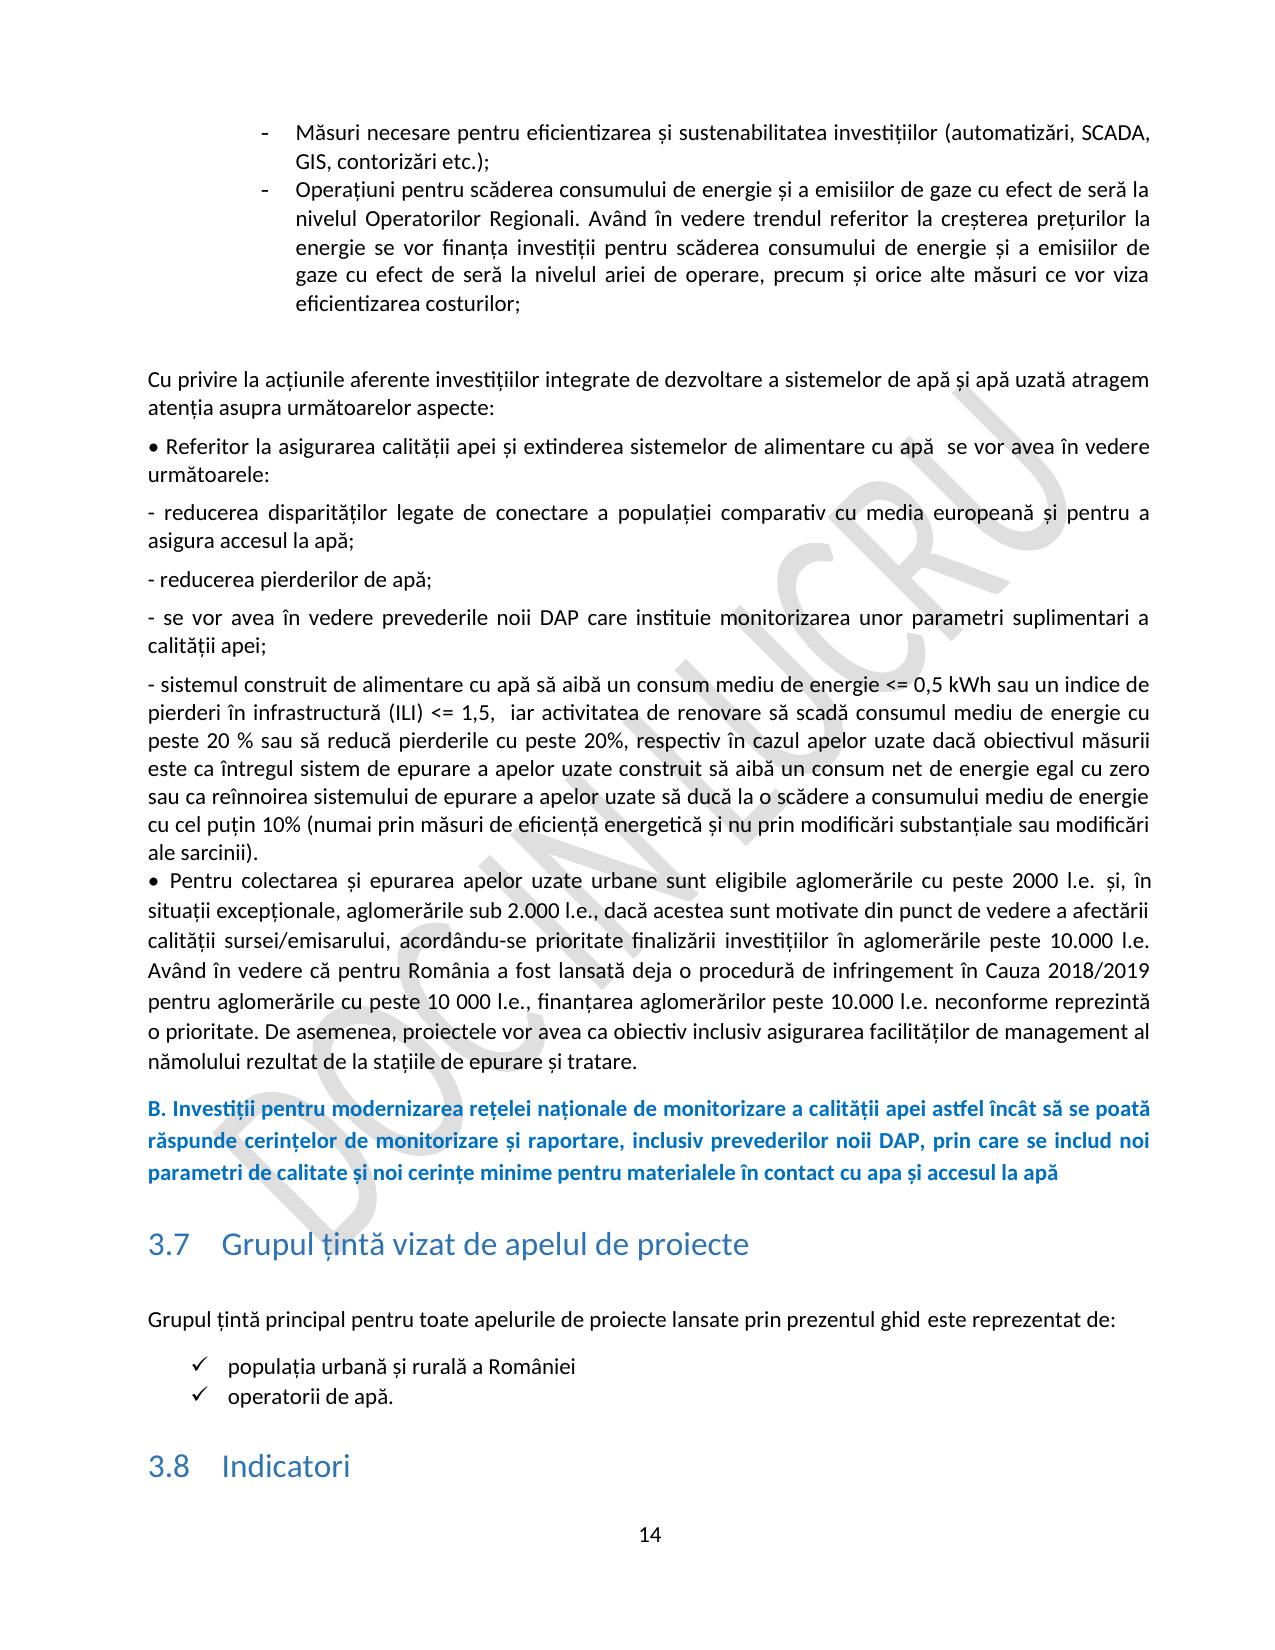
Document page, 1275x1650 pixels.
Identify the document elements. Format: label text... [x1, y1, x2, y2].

list Măsuri necesare pentru eficientizarea și sustenabilitatea investițiilor (automatizări, SCADA, GIS, contorizări etc.); [258, 118, 1152, 175]
text - se vor avea în vedere prevederile noii DAP care instituie monitorizarea unor parametri suplimentari a calității apei; [148, 603, 1152, 659]
subtitle Grupul țintă vizat de apelul de proiecte [148, 1223, 1152, 1263]
list Operaţiuni pentru scăderea consumului de energie și a emisiilor de gaze cu efect de seră la nivelul Operatorilor Regionali. Având în vedere trendul referitor la creșterea prețurilor la energie se vor finanța investiții pentru scăderea consumului de energie și a emisiilor de gaze cu efect de seră la nivelul ariei de operare, precum și orice alte măsuri ce vor viza eficientizarea costurilor; [258, 175, 1152, 317]
list B. Investiţii pentru modernizarea rețelei naționale de monitorizare a calității apei astfel încât să se poată răspunde cerințelor de monitorizare și raportare, inclusiv prevederilor noii DAP, prin care se includ noi parametri de calitate și noi cerințe minime pentru materialele în contact cu apa și accesul la apă [148, 1094, 1152, 1186]
text - reducerea disparităților legate de conectare a populației comparativ cu media europeană și pentru a asigura accesul la apă; [148, 498, 1152, 554]
list operatorii de apă. [190, 1382, 1152, 1410]
text • Pentru colectarea şi epurarea apelor uzate urbane sunt eligibile aglomerările cu peste 2000 l.e. și, în situații excepționale, aglomerările sub 2.000 l.e., dacă acestea sunt motivate din punct de vedere a afectării calității sursei/emisarului, acordându-se prioritate finalizării investițiilor în aglomerările peste 10.000 l.e. Având în vedere că pentru România a fost lansată deja o procedură de infringement în Cauza 2018/2019 pentru aglomerările cu peste 10 000 l.e., finanțarea aglomerărilor peste 10.000 l.e. neconforme reprezintă o prioritate. De asemenea, proiectele vor avea ca obiectiv inclusiv asigurarea facilităților de management al nămolului rezultat de la stațiile de epurare și tratare. [148, 866, 1152, 1075]
text - sistemul construit de alimentare cu apă să aibă un consum mediu de energie <= 0,5 kWh sau un indice de pierderi în infrastructură (ILI) <= 1,5, iar activitatea de renovare să scadă consumul mediu de energie cu peste 20 % sau să reducă pierderile cu peste 20%, respectiv în cazul apelor uzate dacă obiectivul măsurii este ca întregul sistem de epurare a apelor uzate construit să aibă un consum net de energie egal cu zero sau ca reînnoirea sistemului de epurare a apelor uzate să ducă la o scădere a consumului mediu de energie cu cel puțin 10% (numai prin măsuri de eficiență energetică și nu prin modificări substanțiale sau modificări ale sarcinii). [148, 670, 1152, 866]
subtitle Indicatori [148, 1445, 1152, 1485]
text - reducerea pierderilor de apă; [148, 565, 1152, 593]
list populaţia urbană şi rurală a României [190, 1352, 1152, 1380]
text • Referitor la asigurarea calității apei și extinderea sistemelor de alimentare cu apă se vor avea în vedere următoarele: [148, 432, 1152, 488]
text Cu privire la acțiunile aferente investițiilor integrate de dezvoltare a sistemelor de apă și apă uzată atragem atenția asupra următoarelor aspecte: [148, 366, 1152, 422]
text Grupul țintă principal pentru toate apelurile de proiecte lansate prin prezentul ghid este reprezentat de: [148, 1305, 1152, 1333]
